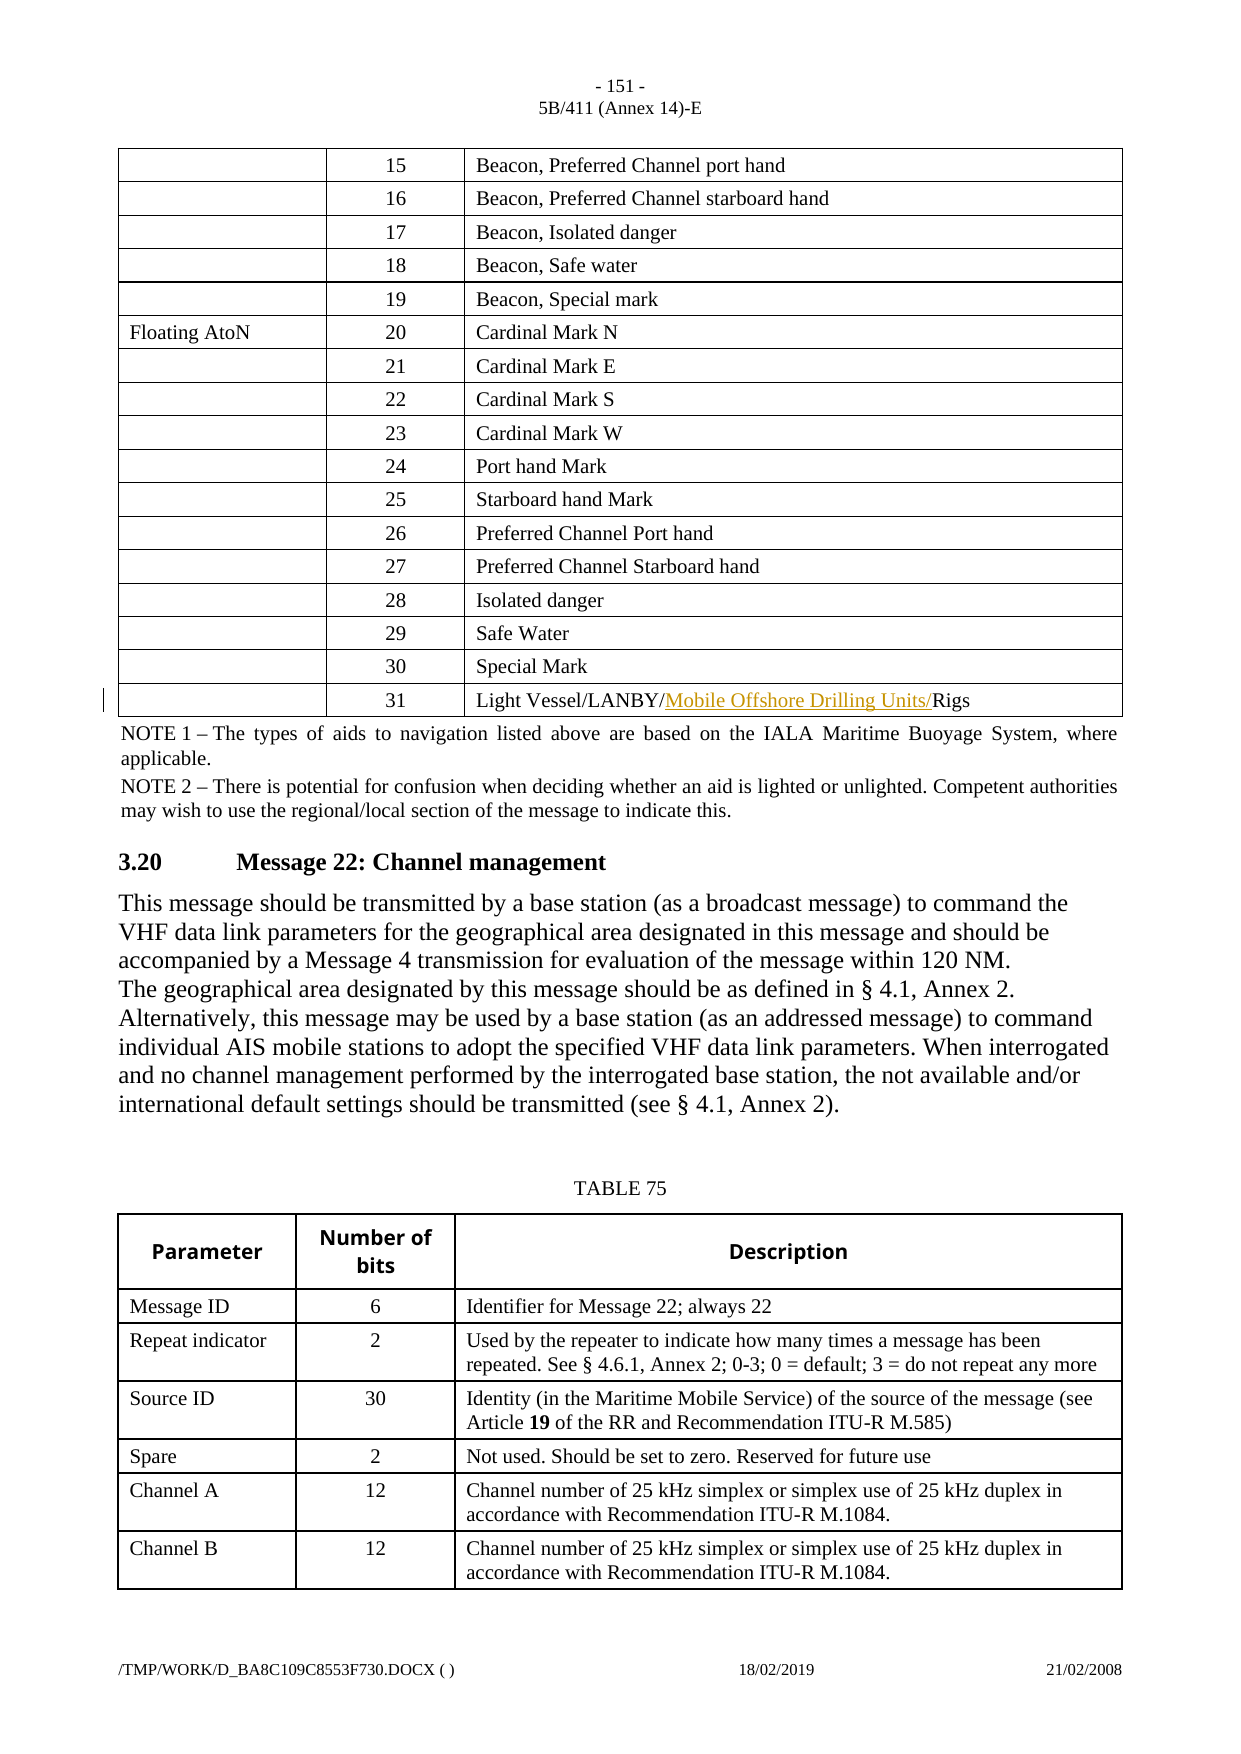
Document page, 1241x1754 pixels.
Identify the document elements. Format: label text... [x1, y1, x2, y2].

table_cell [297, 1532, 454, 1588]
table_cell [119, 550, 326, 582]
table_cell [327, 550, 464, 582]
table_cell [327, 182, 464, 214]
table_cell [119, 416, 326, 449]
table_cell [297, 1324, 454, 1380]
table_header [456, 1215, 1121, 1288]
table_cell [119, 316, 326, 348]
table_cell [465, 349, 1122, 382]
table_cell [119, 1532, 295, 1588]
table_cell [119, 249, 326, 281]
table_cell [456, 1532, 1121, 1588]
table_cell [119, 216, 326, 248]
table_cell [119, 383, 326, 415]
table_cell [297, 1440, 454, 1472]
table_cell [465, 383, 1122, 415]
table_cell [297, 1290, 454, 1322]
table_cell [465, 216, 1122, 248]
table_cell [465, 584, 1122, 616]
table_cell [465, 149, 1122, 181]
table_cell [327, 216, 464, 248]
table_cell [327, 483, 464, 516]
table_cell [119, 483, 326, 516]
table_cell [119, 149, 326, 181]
subtitle 3.20 Message 22: Channel management [118, 847, 1122, 876]
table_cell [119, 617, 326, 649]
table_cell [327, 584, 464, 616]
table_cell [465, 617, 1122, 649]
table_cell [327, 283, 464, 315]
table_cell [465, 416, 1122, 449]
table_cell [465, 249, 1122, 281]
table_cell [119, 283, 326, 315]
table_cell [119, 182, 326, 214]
text This message should be transmitted by a base station (as a broadcast message) to command the VHF data link parameters for the geographical area designated in this message and should be accompanied by a Message 4 transmission for evaluation of the message within 120 NM. The geographical area designated by this message should be as defined in § 4.1, Annex 2. Alternatively, this message may be used by a base station (as an addressed message) to command individual AIS mobile stations to adopt the specified VHF data link parameters. When interrogated and no channel management performed by the interrogated base station, the not available and/or international default settings should be transmitted (see § 4.1, Annex 2). [118, 888, 1122, 1118]
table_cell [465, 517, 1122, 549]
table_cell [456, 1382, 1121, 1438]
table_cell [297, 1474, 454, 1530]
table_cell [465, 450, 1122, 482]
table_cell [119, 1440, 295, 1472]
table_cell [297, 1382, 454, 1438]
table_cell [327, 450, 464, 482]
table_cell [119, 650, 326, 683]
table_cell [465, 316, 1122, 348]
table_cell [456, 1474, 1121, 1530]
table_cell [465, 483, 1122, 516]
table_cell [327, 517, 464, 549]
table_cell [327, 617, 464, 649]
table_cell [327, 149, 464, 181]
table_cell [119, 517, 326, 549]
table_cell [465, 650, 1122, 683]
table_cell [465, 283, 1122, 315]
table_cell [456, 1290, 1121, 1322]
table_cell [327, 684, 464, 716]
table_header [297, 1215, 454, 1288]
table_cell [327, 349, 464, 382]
text TABLE 75 [118, 1176, 1122, 1200]
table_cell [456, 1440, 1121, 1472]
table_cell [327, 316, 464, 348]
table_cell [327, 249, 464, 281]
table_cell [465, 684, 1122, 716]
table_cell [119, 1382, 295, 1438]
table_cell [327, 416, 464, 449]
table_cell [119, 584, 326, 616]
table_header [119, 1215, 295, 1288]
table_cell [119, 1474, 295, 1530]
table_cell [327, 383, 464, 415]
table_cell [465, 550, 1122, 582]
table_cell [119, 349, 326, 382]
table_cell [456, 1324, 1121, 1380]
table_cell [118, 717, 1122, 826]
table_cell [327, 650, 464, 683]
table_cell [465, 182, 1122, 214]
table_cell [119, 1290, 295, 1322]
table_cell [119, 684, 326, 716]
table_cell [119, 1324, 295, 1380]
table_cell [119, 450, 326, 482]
